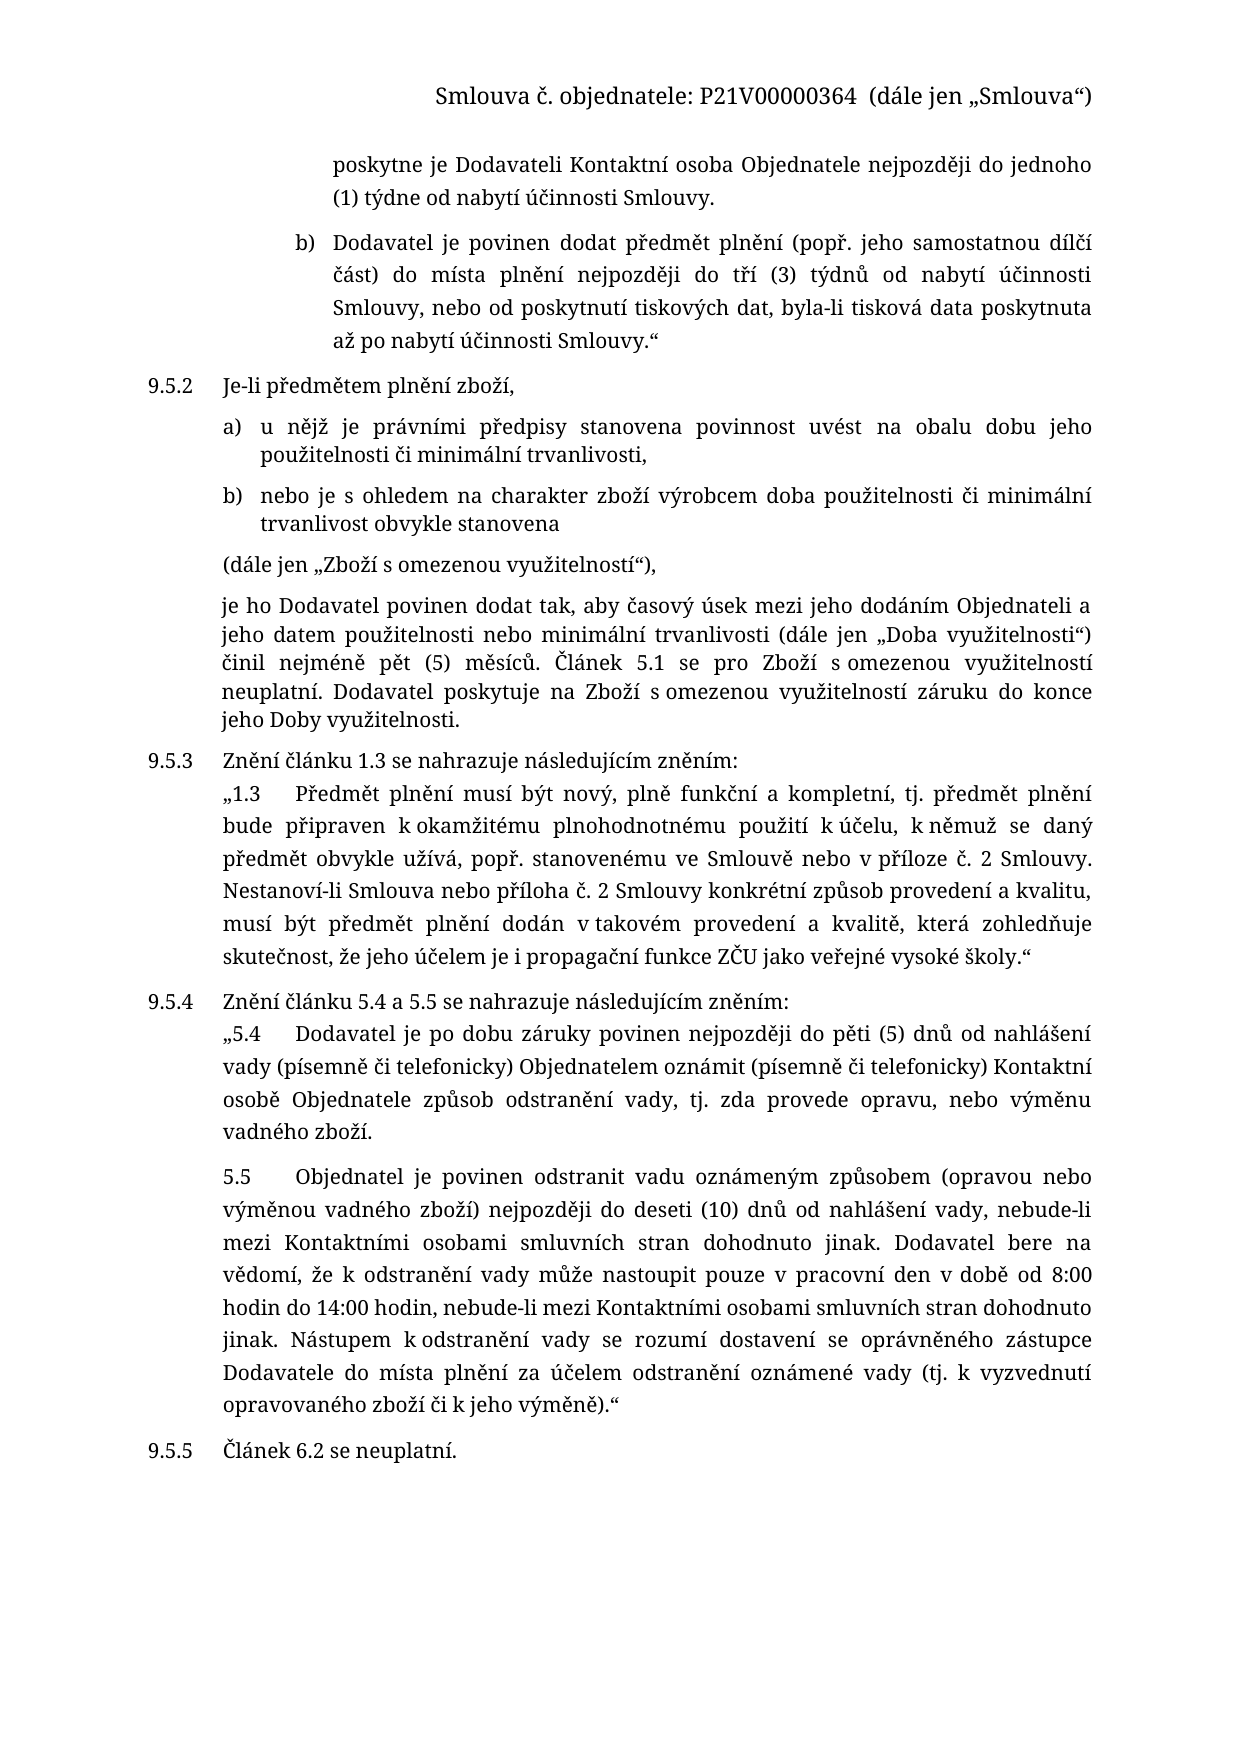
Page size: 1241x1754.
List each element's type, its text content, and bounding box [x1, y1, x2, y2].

list Znění článku 1.3 se nahrazuje následujícím zněním: [148, 746, 1093, 774]
text (dále jen „Zboží s omezenou využitelností“), [223, 551, 1093, 579]
list Dodavatel je povinen dodat předmět plnění (popř. jeho samostatnou dílčí část) do místa plnění nejpozději do tří (3) týdnů od nabytí účinnosti Smlouvy, nebo od poskytnutí tiskových dat, byla-li tisková data poskytnuta až po nabytí účinnosti Smlouvy.“ [295, 228, 1093, 354]
list 5.5 Objednatel je povinen odstranit vadu oznámeným způsobem (opravou nebo výměnou vadného zboží) nejpozději do deseti (10) dnů od nahlášení vady, nebude-li mezi Kontaktními osobami smluvních stran dohodnuto jinak. Dodavatel bere na vědomí, že k odstranění vady může nastoupit pouze v pracovní den v době od 8:00 hodin do 14:00 hodin, nebude-li mezi Kontaktními osobami smluvních stran dohodnuto jinak. Nástupem k odstranění vady se rozumí dostavení se oprávněného zástupce Dodavatele do místa plnění za účelem odstranění oznámené vady (tj. k vyzvednutí opravovaného zboží či k jeho výměně).“ [223, 1162, 1093, 1419]
list „1.3 Předmět plnění musí být nový, plně funkční a kompletní, tj. předmět plnění bude připraven k okamžitému plnohodnotnému použití k účelu, k němuž se daný předmět obvykle užívá, popř. stanovenému ve Smlouvě nebo v příloze č. 2 Smlouvy. Nestanoví-li Smlouva nebo příloha č. 2 Smlouvy konkrétní způsob provedení a kvalitu, musí být předmět plnění dodán v takovém provedení a kvalitě, která zohledňuje skutečnost, že jeho účelem je i propagační funkce ZČU jako veřejné vysoké školy.“ [223, 779, 1093, 970]
list Je-li předmětem plnění zboží, [148, 371, 1093, 399]
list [295, 150, 1093, 211]
text je ho Dodavatel povinen dodat tak, aby časový úsek mezi jeho dodáním Objednateli a jeho datem použitelnosti nebo minimální trvanlivosti (dále jen „Doba využitelnosti“) činil nejméně pět (5) měsíců. Článek 5.1 se pro Zboží s omezenou využitelností neuplatní. Dodavatel poskytuje na Zboží s omezenou využitelností záruku do konce jeho Doby využitelnosti. [221, 591, 1093, 734]
list „5.4 Dodavatel je po dobu záruky povinen nejpozději do pěti (5) dnů od nahlášení vady (písemně či telefonicky) Objednatelem oznámit (písemně či telefonicky) Kontaktní osobě Objednatele způsob odstranění vady, tj. zda provede opravu, nebo výměnu vadného zboží. [223, 1019, 1093, 1146]
list Článek 6.2 se neuplatní. [148, 1436, 1093, 1464]
list nebo je s ohledem na charakter zboží výrobcem doba použitelnosti či minimální trvanlivost obvykle stanovena [223, 481, 1093, 538]
list u nějž je právními předpisy stanovena povinnost uvést na obalu dobu jeho použitelnosti či minimální trvanlivosti, [223, 412, 1093, 469]
list Znění článku 5.4 a 5.5 se nahrazuje následujícím zněním: [148, 987, 1093, 1015]
